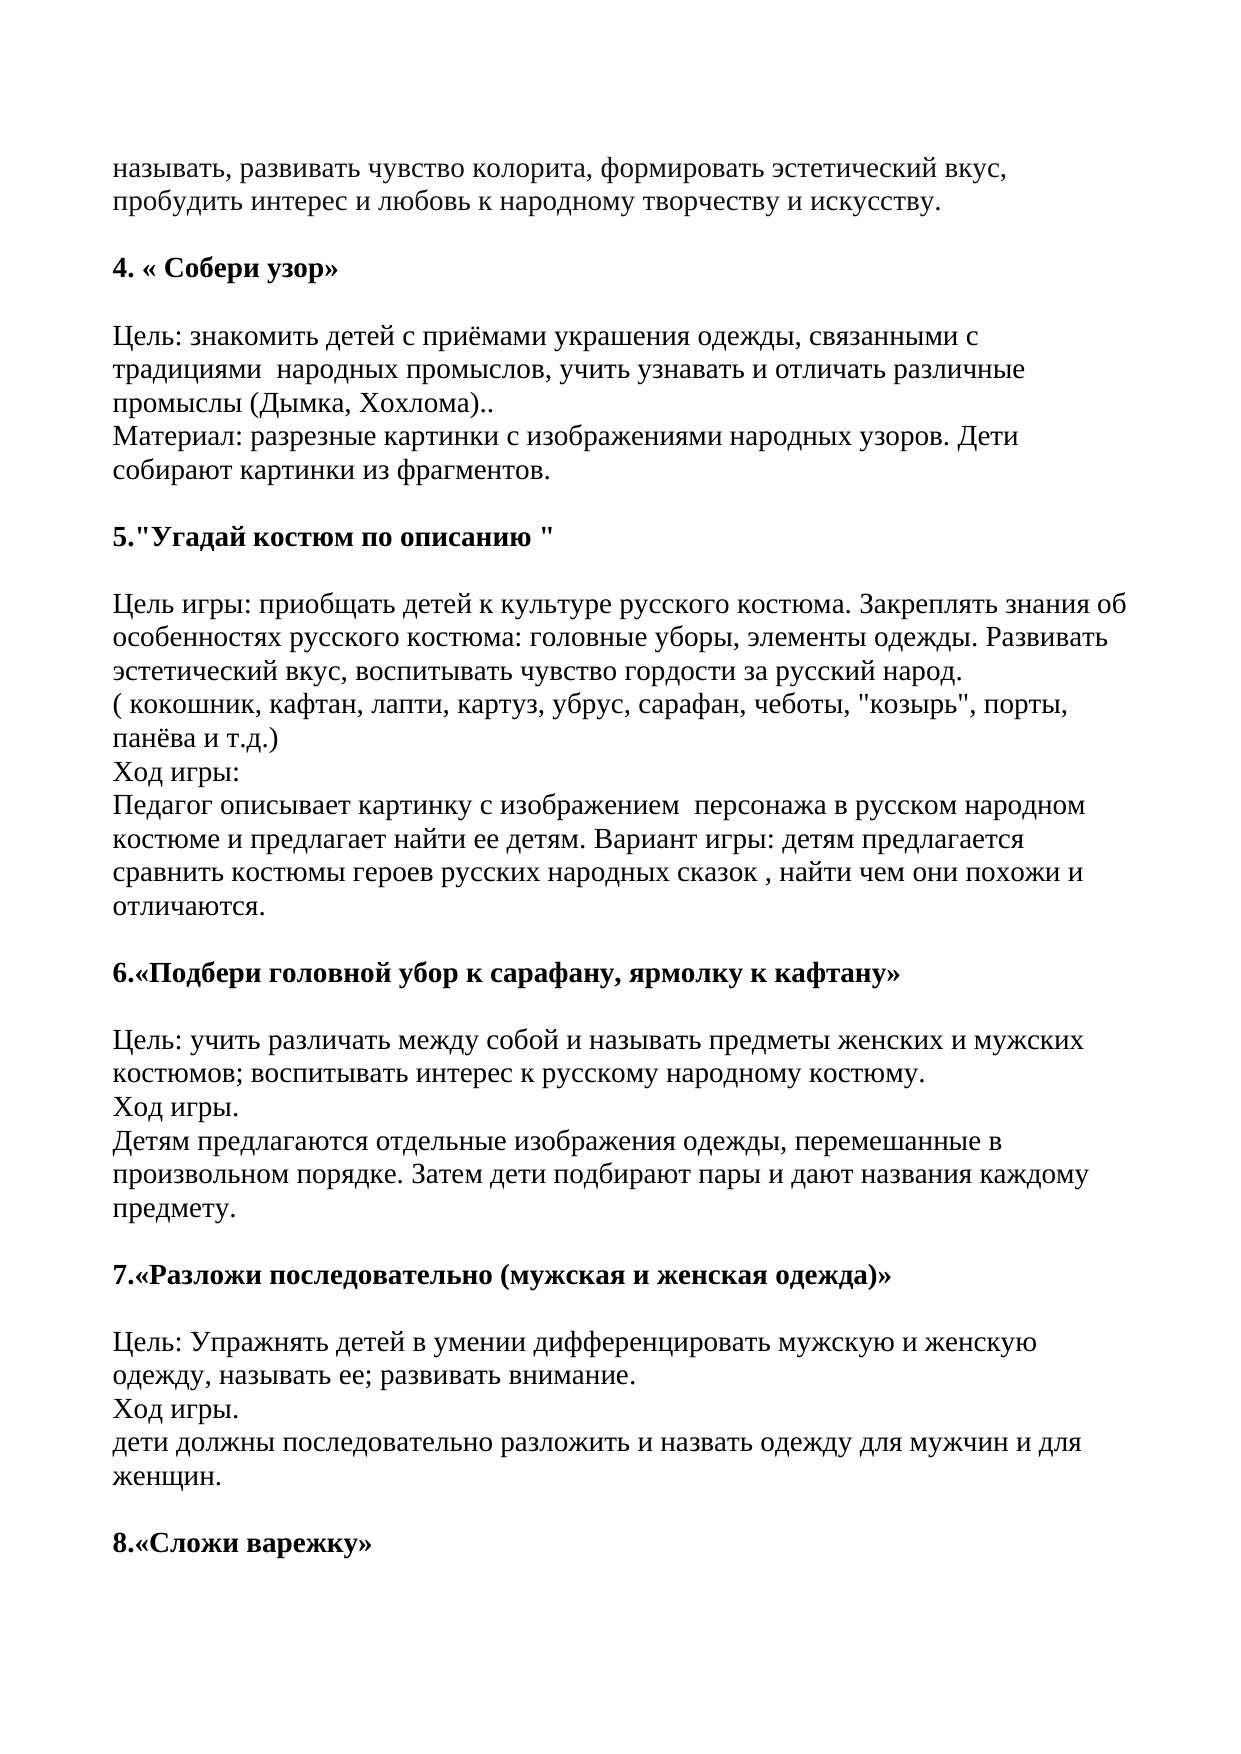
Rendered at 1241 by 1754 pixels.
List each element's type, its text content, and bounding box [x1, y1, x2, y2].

text 5."Угадай костюм по описанию " [112, 519, 1128, 552]
text Детям предлагаются отдельные изображения одежды, перемешанные в произвольном порядке. Затем дети подбирают пары и дают названия каждому предмету. [112, 1123, 1128, 1223]
text Педагог описывает картинку с изображением персонажа в русском народном костюме и предлагает найти ее детям. Вариант игры: детям предлагается сравнить костюмы героев русских народных сказок , найти чем они похожи и отличаются. [112, 787, 1128, 921]
text Ход игры. [112, 1391, 1128, 1424]
text Цель игры: приобщать детей к культуре русского костюма. Закреплять знания об особенностях русского костюма: головные уборы, элементы одежды. Развивать эстетический вкус, воспитывать чувство гордости за русский народ. [112, 586, 1128, 687]
text Ход игры: [112, 754, 1128, 787]
text 7.«Разложи последовательно (мужская и женская одежда)» [112, 1257, 1128, 1290]
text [112, 150, 1128, 217]
text Цель: Упражнять детей в умении дифференцировать мужскую и женскую одежду, называть ее; развивать внимание. [112, 1324, 1128, 1391]
text Цель: знакомить детей с приёмами украшения одежды, связанными с традициями народных промыслов, учить узнавать и отличать различные промыслы (Дымка, Хохлома).. [112, 318, 1128, 418]
text Ход игры. [112, 1089, 1128, 1123]
text дети должны последовательно разложить и назвать одежду для мужчин и для женщин. [112, 1424, 1128, 1492]
text Цель: учить различать между собой и называть предметы женских и мужских костюмов; воспитывать интерес к русскому народному костюму. [926, 1022, 1128, 1089]
text ( кокошник, кафтан, лапти, картуз, убрус, сарафан, чеботы, "козырь", порты, панёва и т.д.) [112, 687, 1128, 754]
text 8.«Сложи варежку» [112, 1525, 1128, 1559]
text Материал: разрезные картинки с изображениями народных узоров. Дети собирают картинки из фрагментов. [112, 418, 1128, 485]
text 4. « Собери узор» [112, 251, 1128, 284]
text 6.«Подбери головной убор к сарафану, ярмолку к кафтану» [112, 955, 1128, 988]
